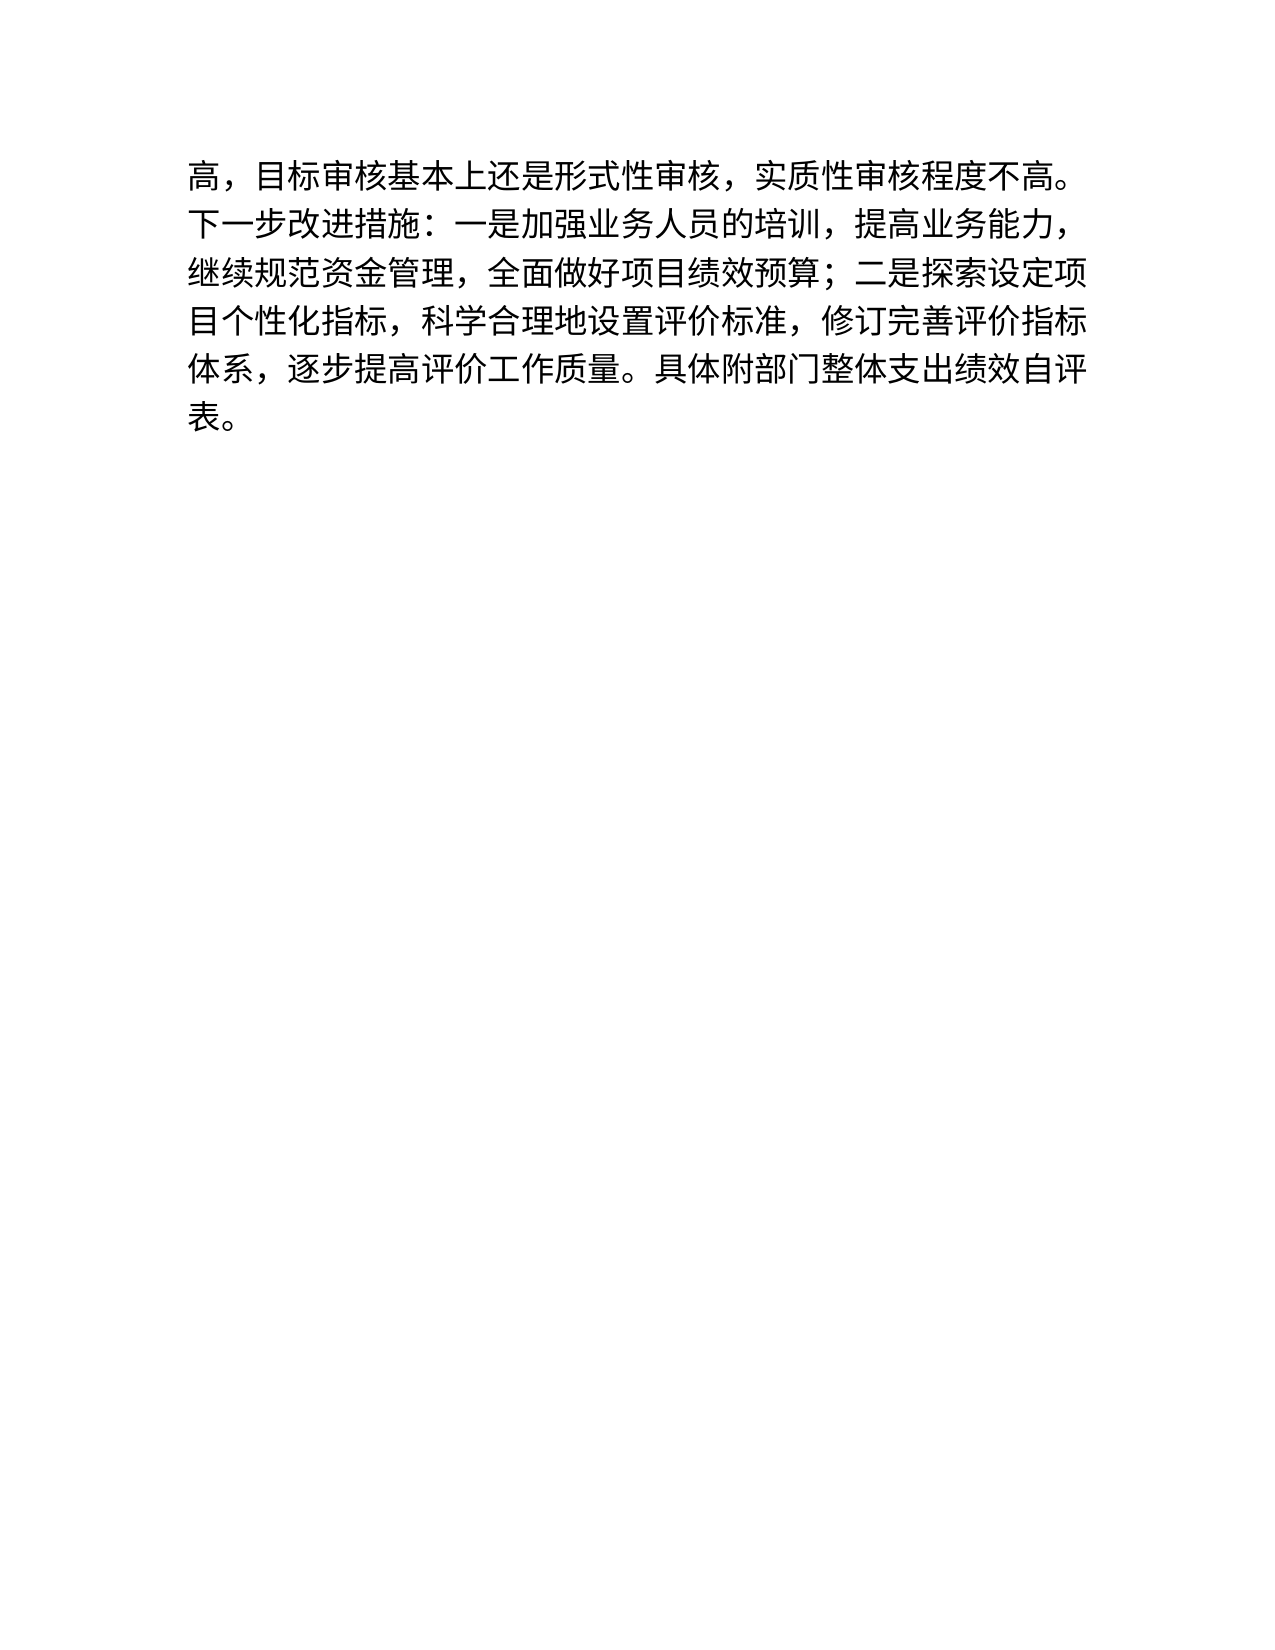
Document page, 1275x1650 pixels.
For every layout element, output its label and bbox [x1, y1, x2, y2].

text [187, 150, 1087, 439]
